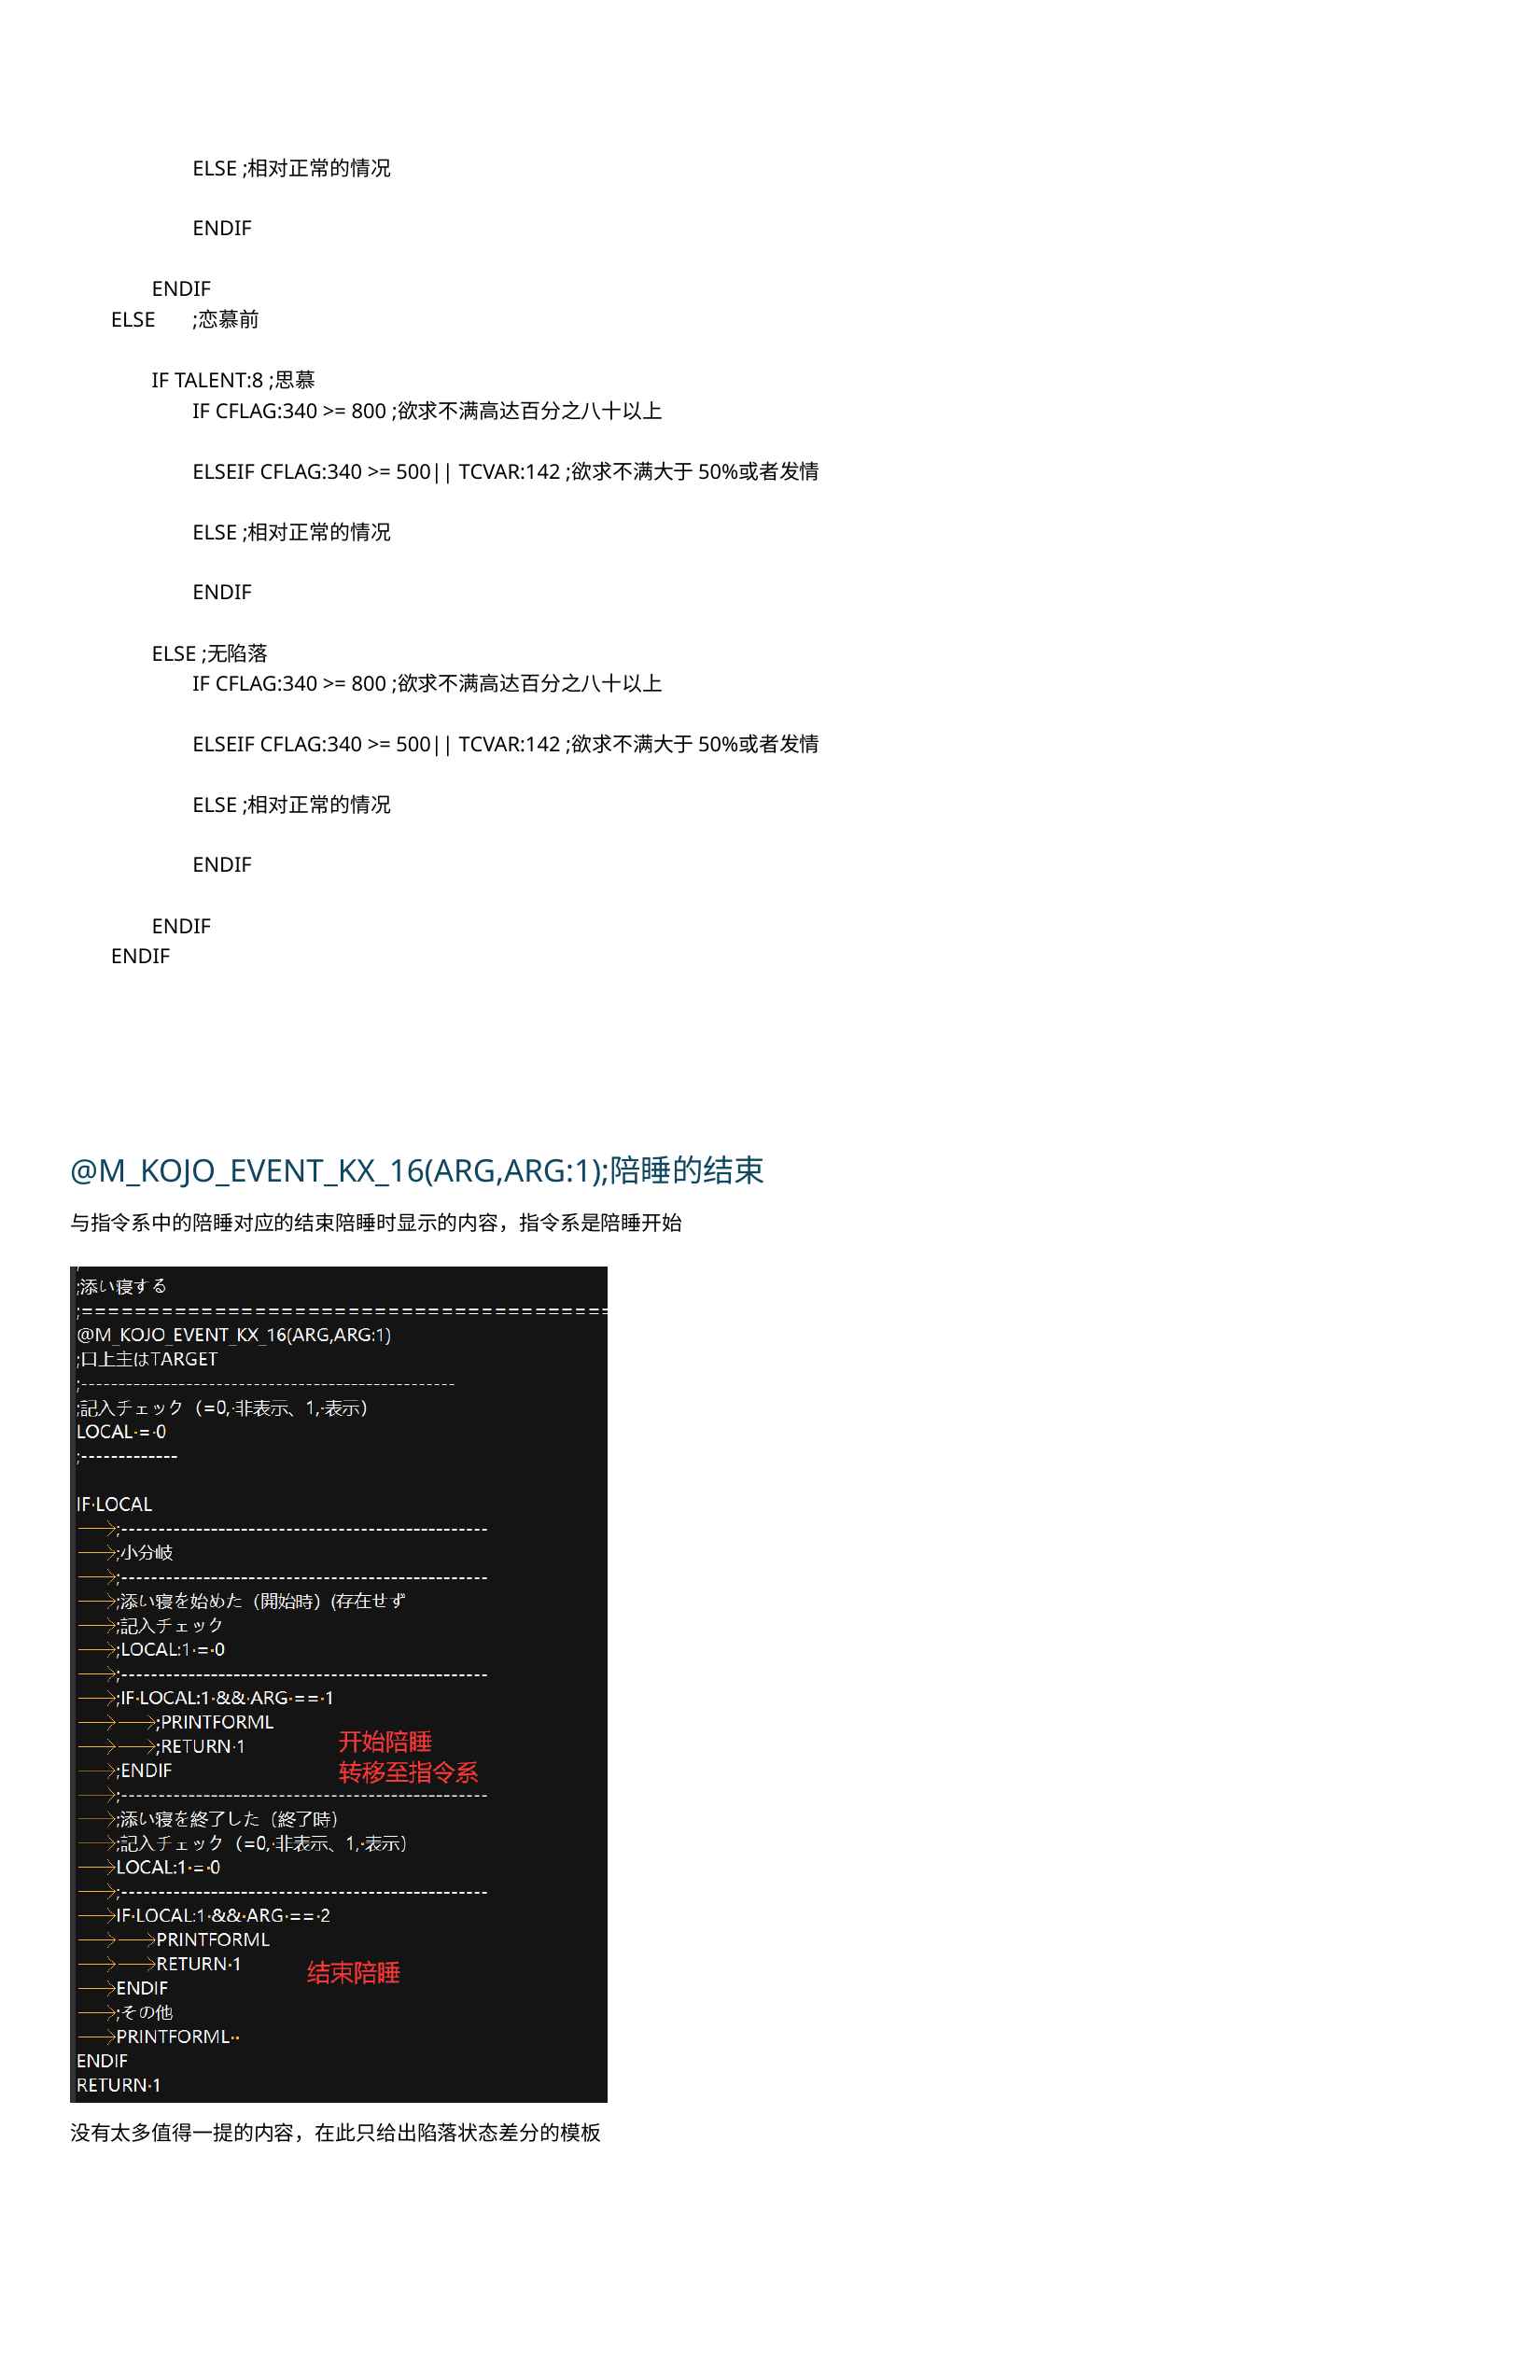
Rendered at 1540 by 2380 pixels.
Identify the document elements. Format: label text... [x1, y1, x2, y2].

text IF CFLAG:340 >= 800 ;欲求不满高达百分之八十以上 [151, 667, 1470, 698]
text ELSE ;相对正常的情况 [192, 152, 1470, 182]
text ENDIF [70, 941, 1470, 971]
text ENDIF [192, 577, 1470, 607]
text IF CFLAG:340 >= 800 ;欲求不满高达百分之八十以上 [151, 395, 1470, 425]
text 没有太多值得一提的内容，在此只给出陷落状态差分的模板 [70, 2117, 1470, 2147]
text ENDIF [192, 849, 1470, 880]
text ENDIF [70, 273, 1470, 303]
picture [70, 1267, 608, 2103]
text ENDIF [70, 910, 1470, 941]
subtitle @M_KOJO_EVENT_KX_16(ARG,ARG:1);陪睡的结束 [70, 1138, 1470, 1198]
text ELSE ;恋慕前 [70, 303, 1470, 334]
text ELSE ;相对正常的情况 [192, 516, 1470, 546]
text ELSE ;无陷落 [111, 637, 1470, 667]
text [192, 455, 1470, 485]
text IF TALENT:8 ;思慕 [70, 364, 1470, 395]
text ELSEIF CFLAG:340 >= 500|| TCVAR:142 ;欲求不满大于50%或者发情 [192, 728, 1470, 759]
text 与指令系中的陪睡对应的结束陪睡时显示的内容，指令系是陪睡开始 [70, 1207, 1470, 1237]
text ELSE ;相对正常的情况 [192, 789, 1470, 819]
text ENDIF [192, 213, 1470, 243]
